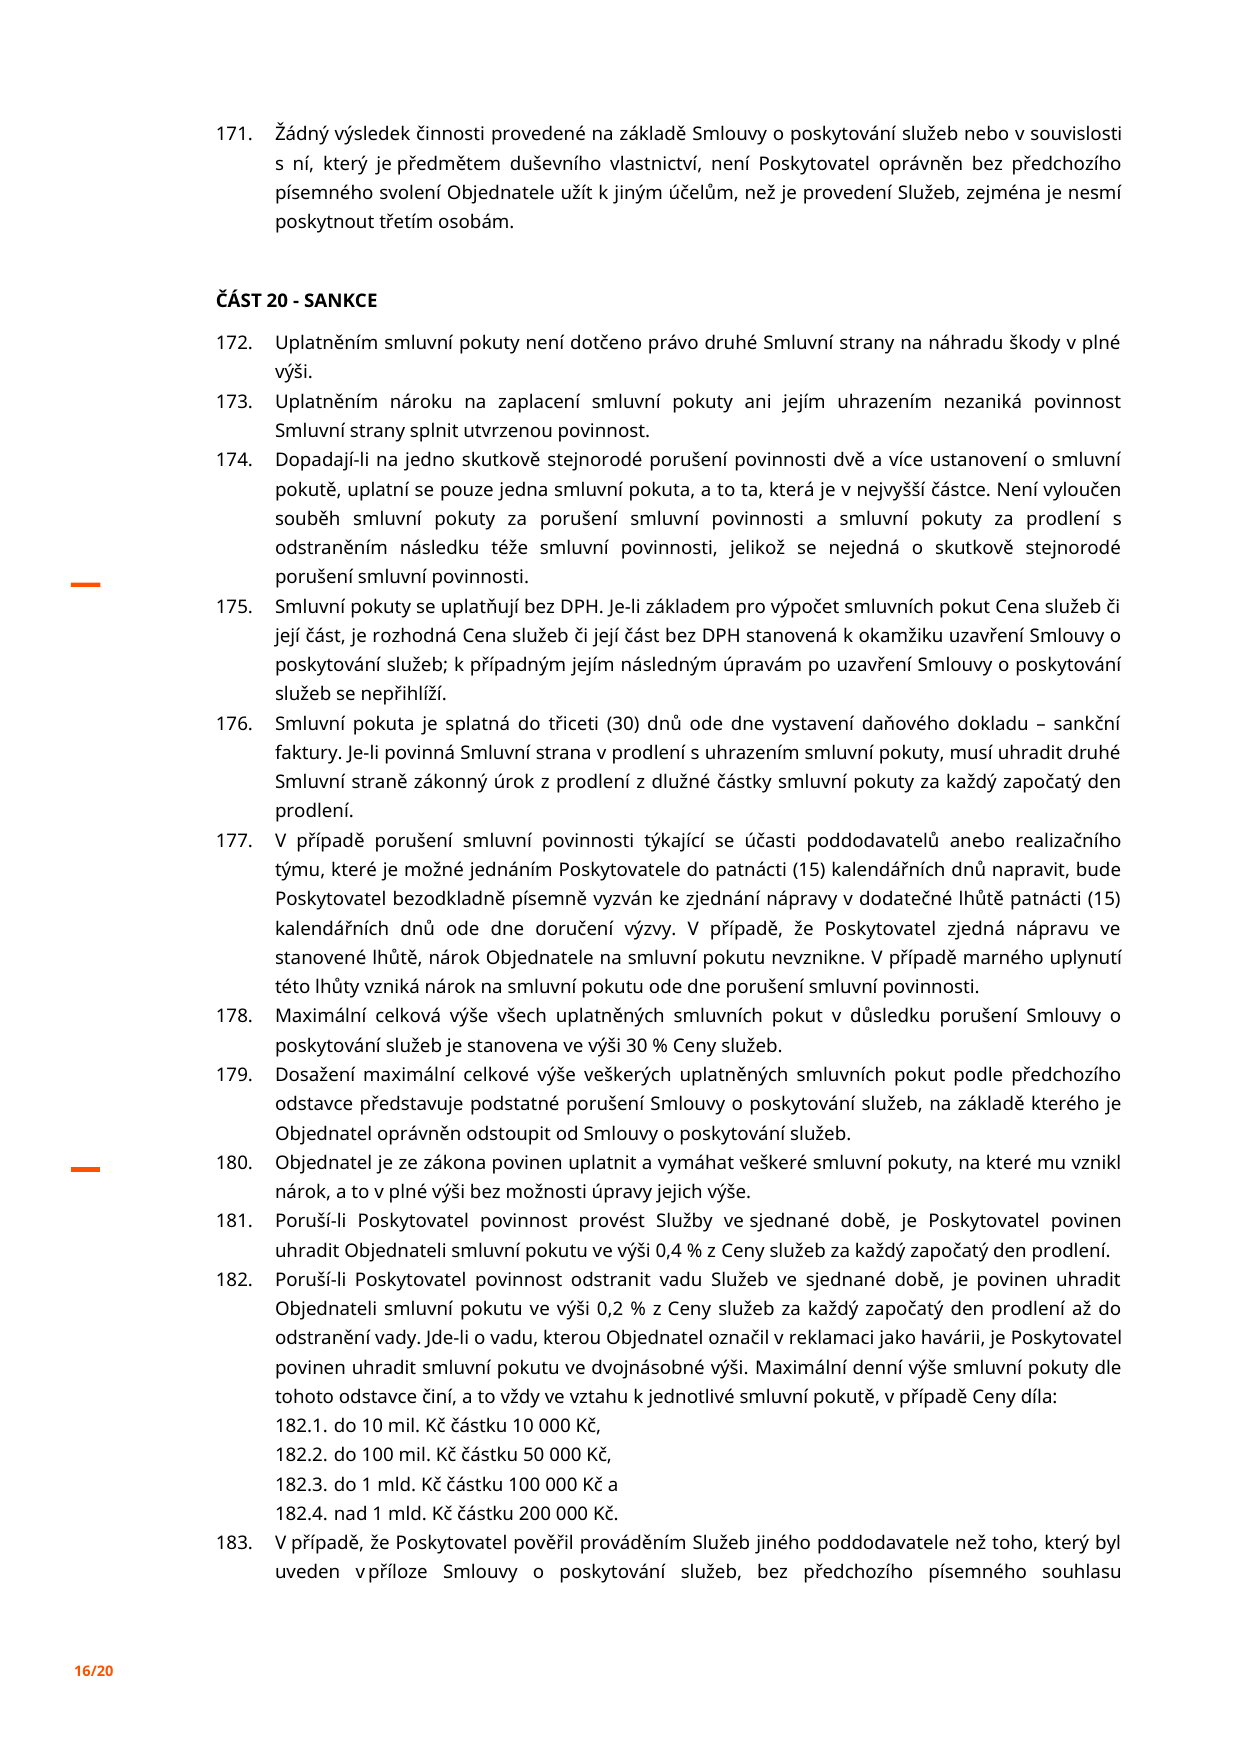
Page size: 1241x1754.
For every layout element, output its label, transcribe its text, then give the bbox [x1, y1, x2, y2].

list Objednatel je ze zákona povinen uplatnit a vymáhat veškeré smluvní pokuty, na které mu vznikl nárok, a to v plné výši bez možnosti úpravy jejich výše. [216, 1149, 1122, 1204]
list do 100 mil. Kč částku 50 000 Kč, [275, 1442, 1122, 1467]
list Žádný výsledek činnosti provedené na základě Smlouvy o poskytování služeb nebo v souvislosti s ní, který je předmětem duševního vlastnictví, není Poskytovatel oprávněn bez předchozího písemného svolení Objednatele užít k jiným účelům, než je provedení Služeb, zejména je nesmí poskytnout třetím osobám. [216, 121, 1122, 234]
list nad 1 mld. Kč částku 200 000 Kč. [275, 1500, 1122, 1526]
list Poruší-li Poskytovatel povinnost odstranit vadu Služeb ve sjednané době, je povinen uhradit Objednateli smluvní pokutu ve výši 0,2 % z Ceny služeb za každý započatý den prodlení až do odstranění vady. Jde-li o vadu, kterou Objednatel označil v reklamaci jako havárii, je Poskytovatel povinen uhradit smluvní pokutu ve dvojnásobné výši. Maximální denní výše smluvní pokuty dle tohoto odstavce činí, a to vždy ve vztahu k jednotlivé smluvní pokutě, v případě Ceny díla: [216, 1266, 1122, 1409]
list SANKCE [216, 288, 1122, 313]
list do 1 mld. Kč částku 100 000 Kč a [275, 1471, 1122, 1497]
list Dosažení maximální celkové výše veškerých uplatněných smluvních pokut podle předchozího odstavce představuje podstatné porušení Smlouvy o poskytování služeb, na základě kterého je Objednatel oprávněn odstoupit od Smlouvy o poskytování služeb. [216, 1061, 1122, 1145]
list Smluvní pokuty se uplatňují bez DPH. Je-li základem pro výpočet smluvních pokut Cena služeb či její část, je rozhodná Cena služeb či její část bez DPH stanovená k okamžiku uzavření Smlouvy o poskytování služeb; k případným jejím následným úpravám po uzavření Smlouvy o poskytování služeb se nepřihlíží. [216, 593, 1122, 706]
list Dopadají-li na jedno skutkově stejnorodé porušení povinnosti dvě a více ustanovení o smluvní pokutě, uplatní se pouze jedna smluvní pokuta, a to ta, která je v nejvyšší částce. Není vyloučen souběh smluvní pokuty za porušení smluvní povinnosti a smluvní pokuty za prodlení s odstraněním následku téže smluvní povinnosti, jelikož se nejedná o skutkově stejnorodé porušení smluvní povinnosti. [216, 447, 1122, 589]
list V případě porušení smluvní povinnosti týkající se účasti poddodavatelů anebo realizačního týmu, které je možné jednáním Poskytovatele do patnácti (15) kalendářních dnů napravit, bude Poskytovatel bezodkladně písemně vyzván ke zjednání nápravy v dodatečné lhůtě patnácti (15) kalendářních dnů ode dne doručení výzvy. V případě, že Poskytovatel zjedná nápravu ve stanovené lhůtě, nárok Objednatele na smluvní pokutu nevznikne. V případě marného uplynutí této lhůty vzniká nárok na smluvní pokutu ode dne porušení smluvní povinnosti. [216, 827, 1122, 999]
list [216, 1529, 1122, 1584]
list Poruší-li Poskytovatel povinnost provést Služby ve sjednané době, je Poskytovatel povinen uhradit Objednateli smluvní pokutu ve výši 0,4 % z Ceny služeb za každý započatý den prodlení. [216, 1208, 1122, 1262]
list Smluvní pokuta je splatná do třiceti (30) dnů ode dne vystavení daňového dokladu – sankční faktury. Je-li povinná Smluvní strana v prodlení s uhrazením smluvní pokuty, musí uhradit druhé Smluvní straně zákonný úrok z prodlení z dlužné částky smluvní pokuty za každý započatý den prodlení. [216, 710, 1122, 823]
list Uplatněním nároku na zaplacení smluvní pokuty ani jejím uhrazením nezaniká povinnost Smluvní strany splnit utvrzenou povinnost. [216, 388, 1122, 443]
list Maximální celková výše všech uplatněných smluvních pokut v důsledku porušení Smlouvy o poskytování služeb je stanovena ve výši 30 % Ceny služeb. [216, 1003, 1122, 1057]
list do 10 mil. Kč částku 10 000 Kč, [275, 1412, 1122, 1438]
list Uplatněním smluvní pokuty není dotčeno právo druhé Smluvní strany na náhradu škody v plné výši. [216, 329, 1122, 384]
